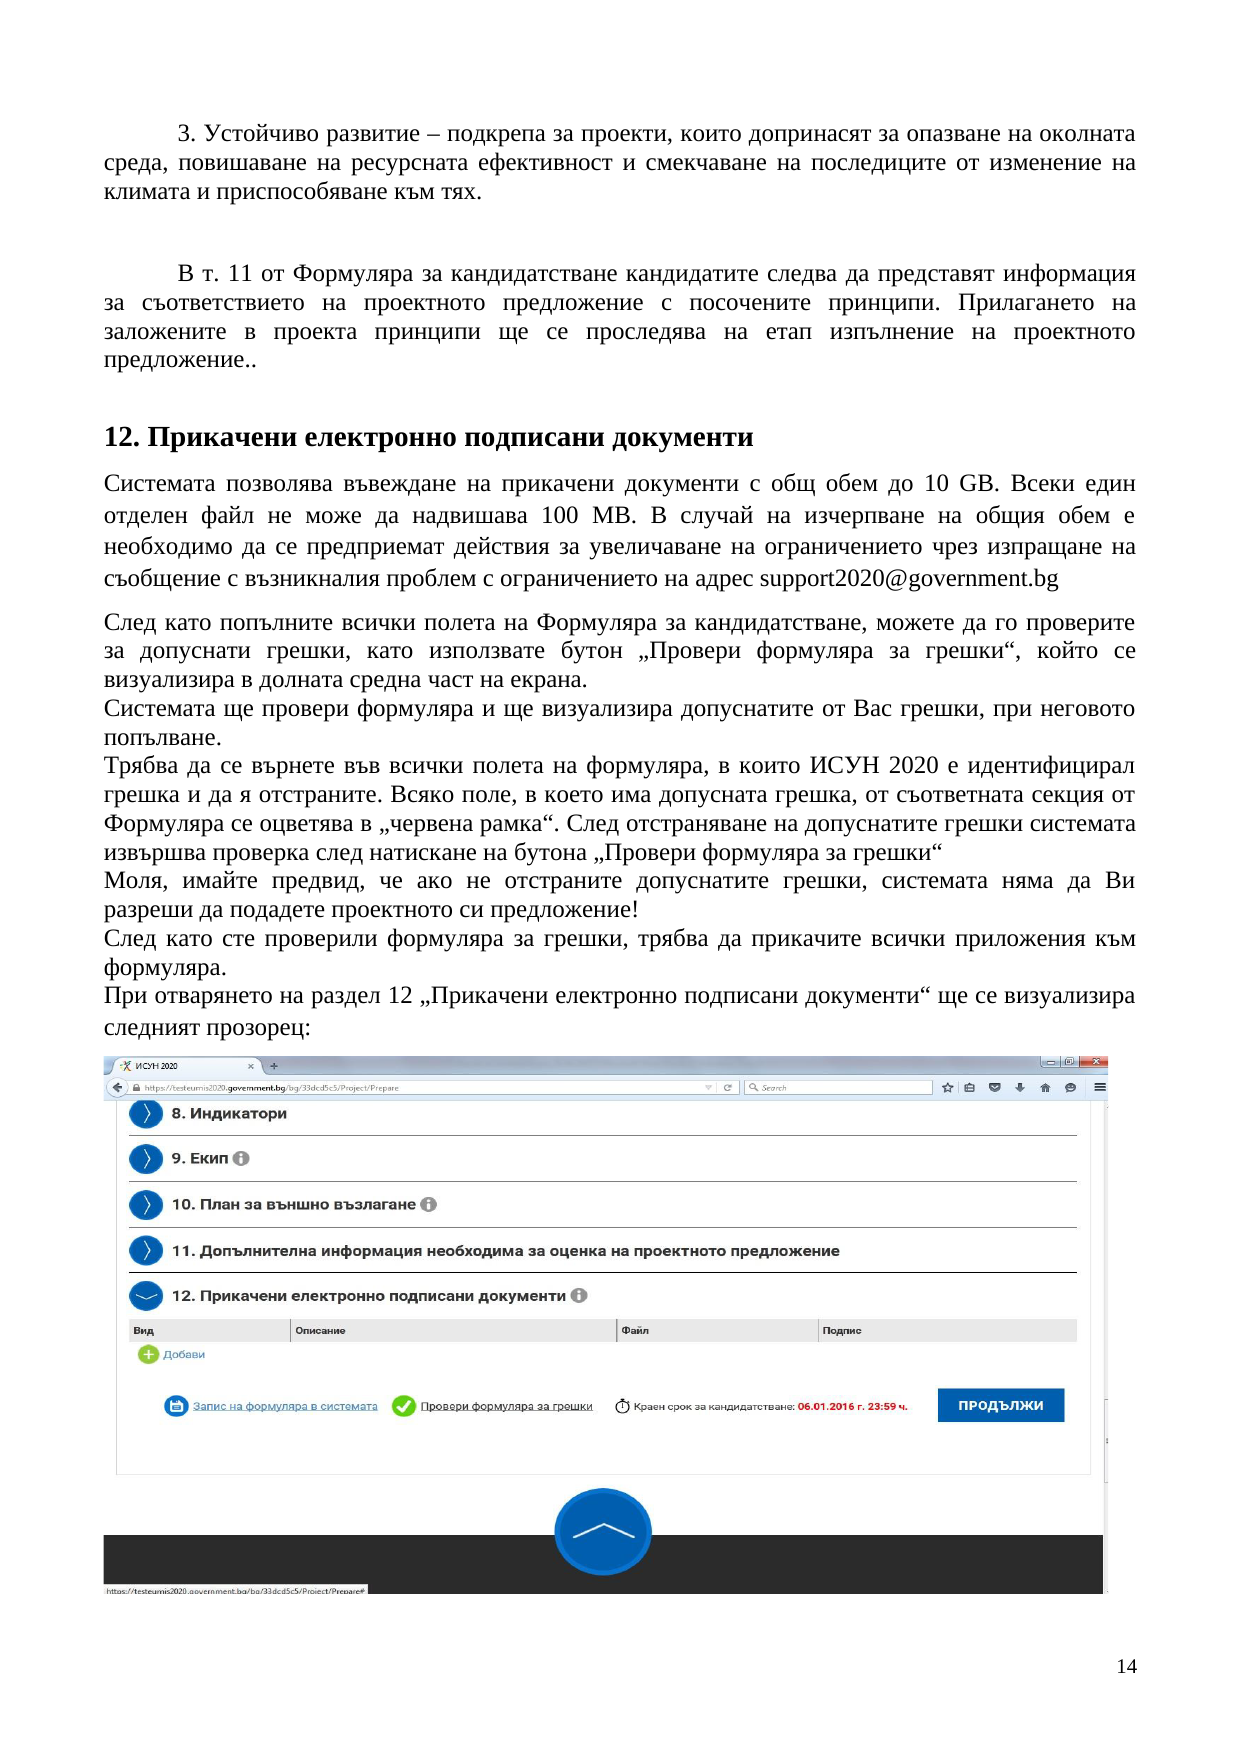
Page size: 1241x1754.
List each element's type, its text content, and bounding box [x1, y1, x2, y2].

text След като попълните всички полета на Формуляра за кандидатстване, можете да го проверите за допуснати грешки, като използвате бутон „Провери формуляра за грешки“, който се визуализира в долната средна част на екрана. [103, 607, 1137, 693]
text Трябва да се върнете във всички полета на формуляра, в които ИСУН 2020 е идентифицирал грешка и да я отстраните. Всяко поле, в което има допусната грешка, от съответната секция от Формуляра се оцветява в „червена рамка“. След отстраняване на допуснатите грешки системата извършва проверка след натискане на бутона „Провери формуляра за грешки“ [103, 751, 1137, 866]
text Моля, имайте предвид, че ако не отстраните допуснатите грешки, системата няма да Ви разреши да подадете проектното си предложение! [103, 866, 1137, 923]
text При отварянето на раздел 12 „Прикачени електронно подписани документи“ ще се визуализира следният прозорец: [103, 981, 1137, 1041]
text В т. 11 от Формуляра за кандидатстване кандидатите следва да представят информация за съответствието на проектното предложение с посочените принципи. Прилагането на заложените в проекта принципи ще се проследява на етап изпълнение на проектното предложение.. [103, 258, 1137, 373]
text 12. Прикачени електронно подписани документи [103, 419, 1137, 452]
text Системата позволява въвеждане на прикачени документи с общ обем до 10 GB. Всеки един отделен файл не може да надвишава 100 MB. В случай на изчерпване на общия обем е необходимо да се предприемат действия за увеличаване на ограничението чрез изпращане на съобщение с възникналия проблем с ограничението на адрес support2020@government.bg [103, 468, 1137, 592]
text Системата ще провери формуляра и ще визуализира допуснатите от Вас грешки, при неговото попълване. [103, 693, 1137, 751]
text След като сте проверили формуляра за грешки, трябва да прикачите всички приложения към формуляра. [103, 923, 1137, 981]
text 3. Устойчиво развитие – подкрепа за проекти, които допринасят за опазване на околната среда, повишаване на ресурсната ефективност и смекчаване на последиците от изменение на климата и приспособяване към тях. [103, 118, 1137, 204]
